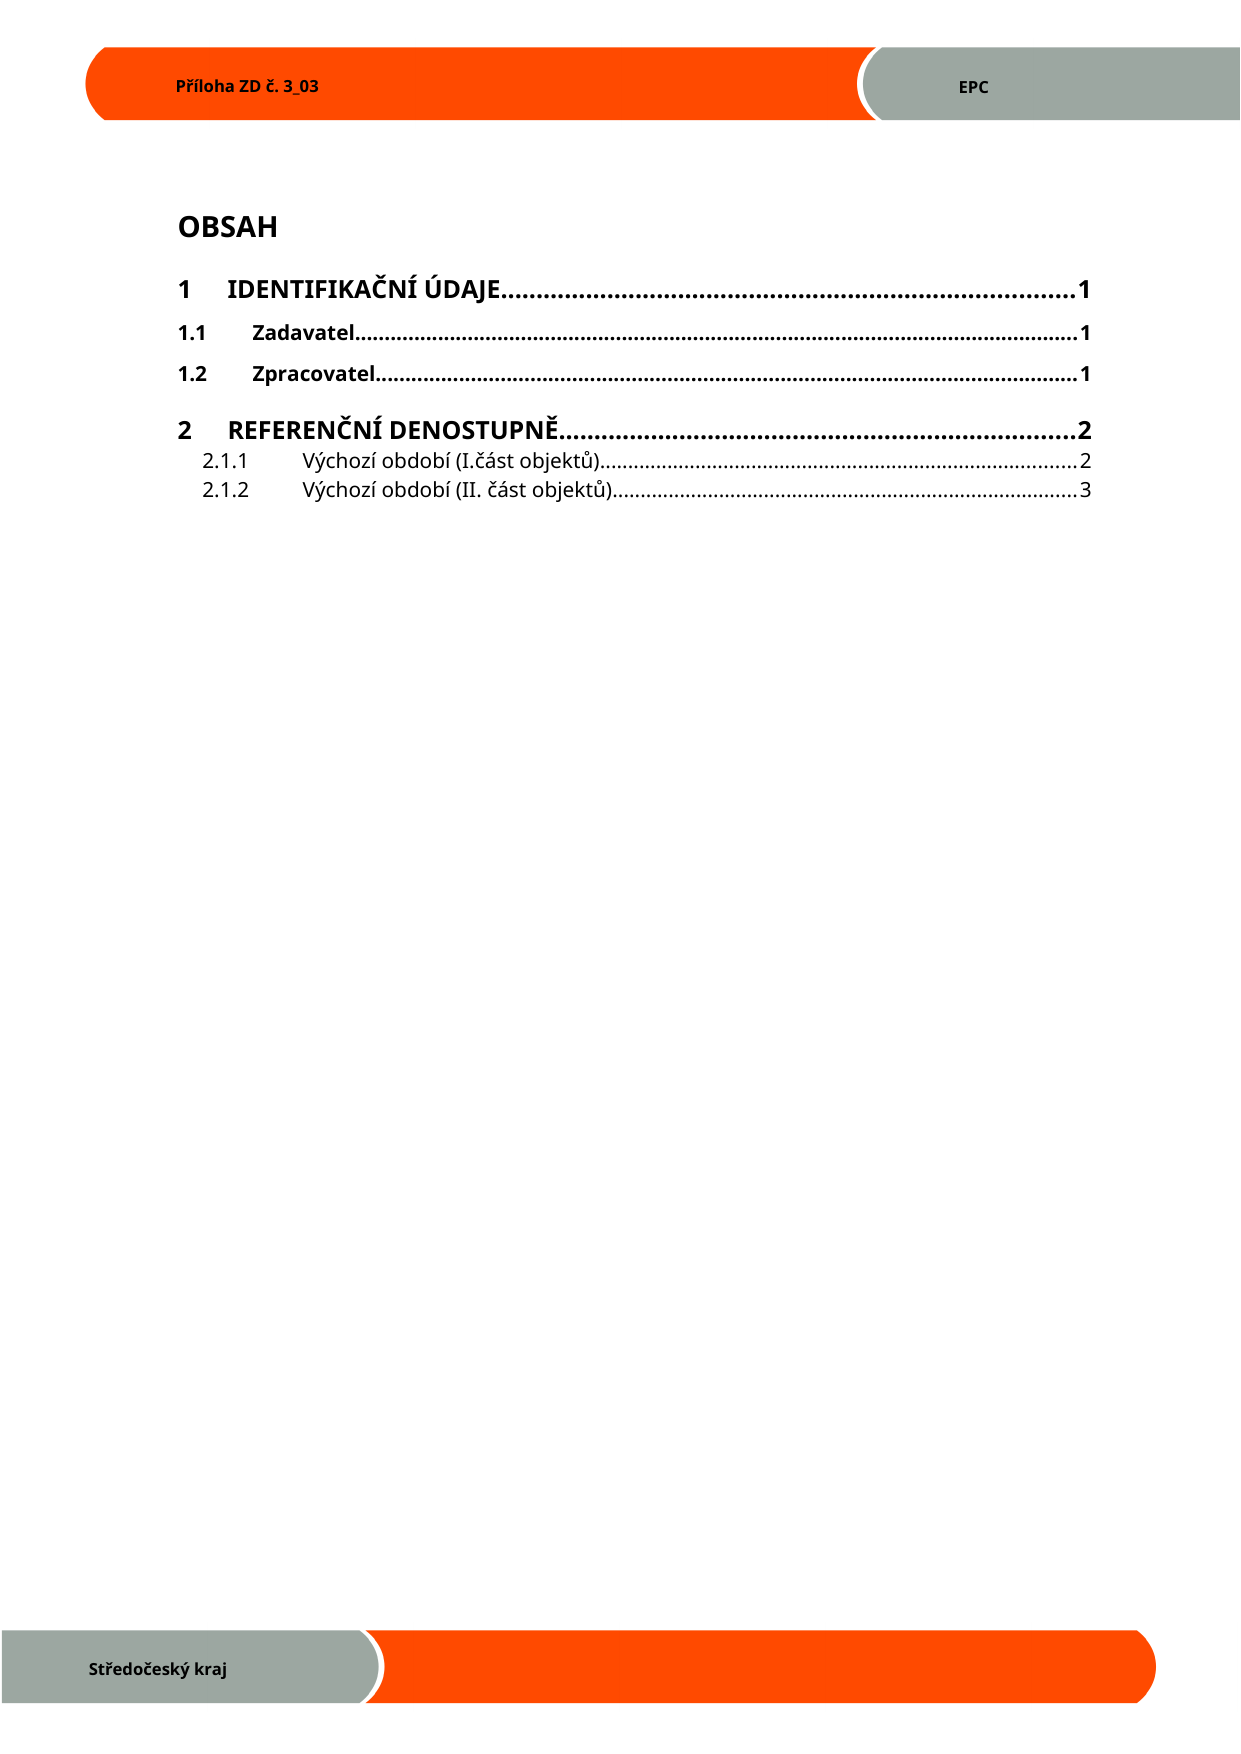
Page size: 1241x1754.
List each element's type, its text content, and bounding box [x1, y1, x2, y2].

text 1 IDENTIFIKAČNÍ ÚDAJE 1 [177, 271, 1092, 306]
text 1.2 Zpracovatel 1 [177, 359, 1092, 387]
picture [3, 38, 1240, 129]
text 2.1.1 Výchozí období (I.část objektů) 2 [202, 446, 1092, 475]
text 2.1.2 Výchozí období (II. část objektů) 3 [202, 475, 1092, 503]
picture [1, 1622, 1238, 1712]
text 2 referenční denostupně 2 [177, 412, 1092, 446]
text 1.1 Zadavatel 1 [177, 318, 1092, 346]
text OBSAH [177, 207, 1092, 246]
